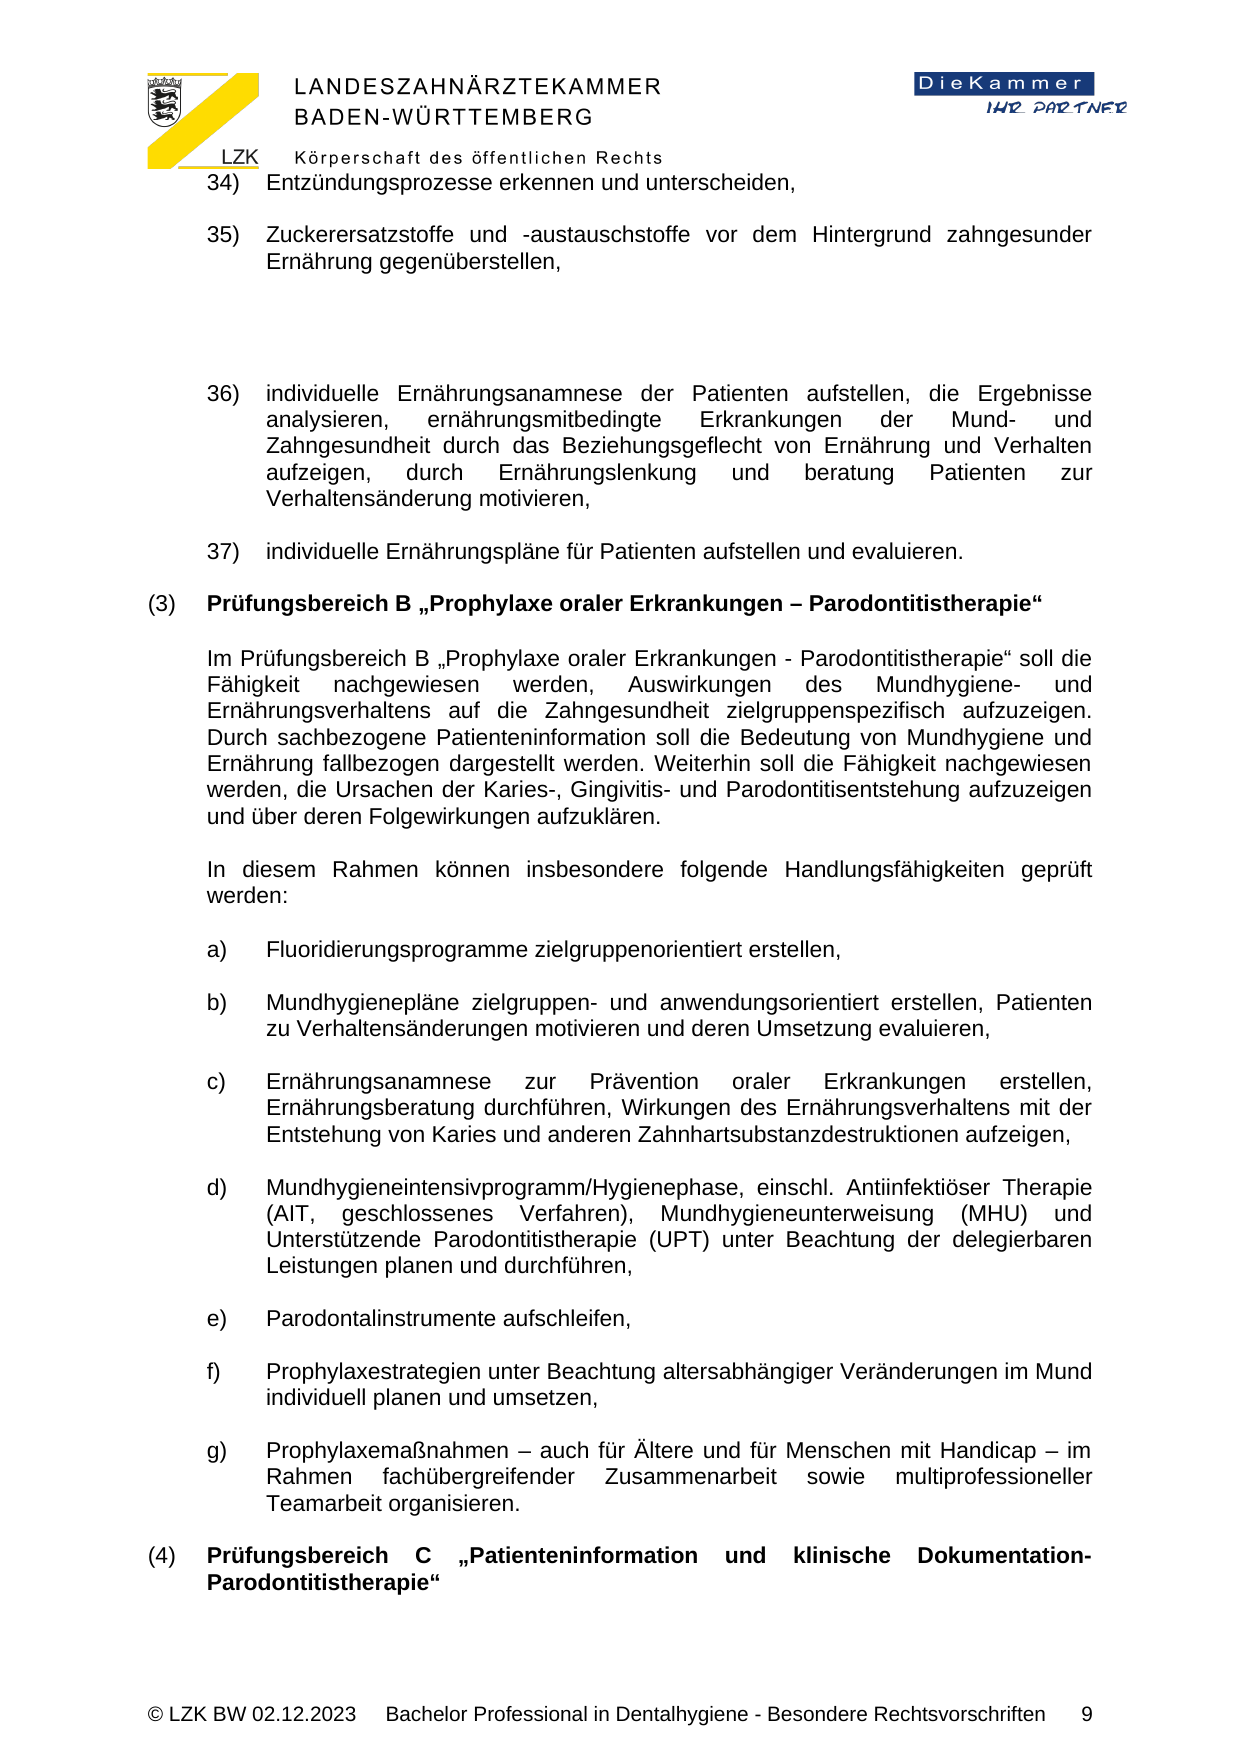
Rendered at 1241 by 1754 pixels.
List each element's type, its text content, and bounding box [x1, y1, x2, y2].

list individuelle Ernährungsanamnese der Patienten aufstellen, die Ergebnisse analysieren, ernährungsmitbedingte Erkrankungen der Mund- und Zahngesundheit durch das Beziehungsgeflecht von Ernährung und Verhalten aufzeigen, durch Ernährungslenkung und beratung Patienten zur Verhaltensänderung motivieren, [207, 379, 1093, 511]
list Prüfungsbereich B „Prophylaxe oraler Erkrankungen – Parodontitistherapie“ [148, 590, 1093, 617]
list Fluoridierungsprogramme zielgruppenorientiert erstellen, [207, 936, 1093, 963]
list Ernährungsanamnese zur Prävention oraler Erkrankungen erstellen, Ernährungsberatung durchführen, Wirkungen des Ernährungsverhaltens mit der Entstehung von Karies und anderen Zahnhartsubstanzdestruktionen aufzeigen, [207, 1068, 1093, 1147]
list individuelle Ernährungspläne für Patienten aufstellen und evaluieren. [207, 538, 1093, 564]
text In diesem Rahmen können insbesondere folgende Handlungsfähigkeiten geprüft werden: [207, 856, 1093, 908]
list Parodontalinstrumente aufschleifen, [207, 1305, 1093, 1332]
list Mundhygieneintensivprogramm/Hygienephase, einschl. Antiinfektiöser Therapie (AIT, geschlossenes Verfahren), Mundhygieneunterweisung (MHU) und Unterstützende Parodontitistherapie (UPT) unter Beachtung der delegierbaren Leistungen planen und durchführen, [207, 1173, 1093, 1279]
text Im Prüfungsbereich B „Prophylaxe oraler Erkrankungen - Parodontitistherapie“ soll die Fähigkeit nachgewiesen werden, Auswirkungen des Mundhygiene- und Ernährungsverhaltens auf die Zahngesundheit zielgruppenspezifisch aufzuzeigen. Durch sachbezogene Patienteninformation soll die Bedeutung von Mundhygiene und Ernährung fallbezogen dargestellt werden. Weiterhin soll die Fähigkeit nachgewiesen werden, die Ursachen der Karies-, Gingivitis- und Parodontitisentstehung aufzuzeigen und über deren Folgewirkungen aufzuklären. [207, 645, 1093, 829]
list Zuckerersatzstoffe und -austauschstoffe vor dem Hintergrund zahngesunder Ernährung gegenüberstellen, [207, 221, 1093, 274]
list Prophylaxemaßnahmen – auch für Ältere und für Menschen mit Handicap – im Rahmen fachübergreifender Zusammenarbeit sowie multiprofessioneller Teamarbeit organisieren. [207, 1437, 1093, 1516]
list Entzündungsprozesse erkennen und unterscheiden, [207, 169, 1093, 195]
picture [914, 72, 1127, 113]
list Prophylaxestrategien unter Beachtung altersabhängiger Veränderungen im Mund individuell planen und umsetzen, [207, 1358, 1093, 1411]
list Mundhygienepläne zielgruppen- und anwendungsorientiert erstellen, Patienten zu Verhaltensänderungen motivieren und deren Umsetzung evaluieren, [207, 989, 1093, 1042]
picture [147, 73, 663, 169]
list Prüfungsbereich C „Patienteninformation und klinische Dokumentation-Parodontitistherapie“ [148, 1542, 1093, 1595]
